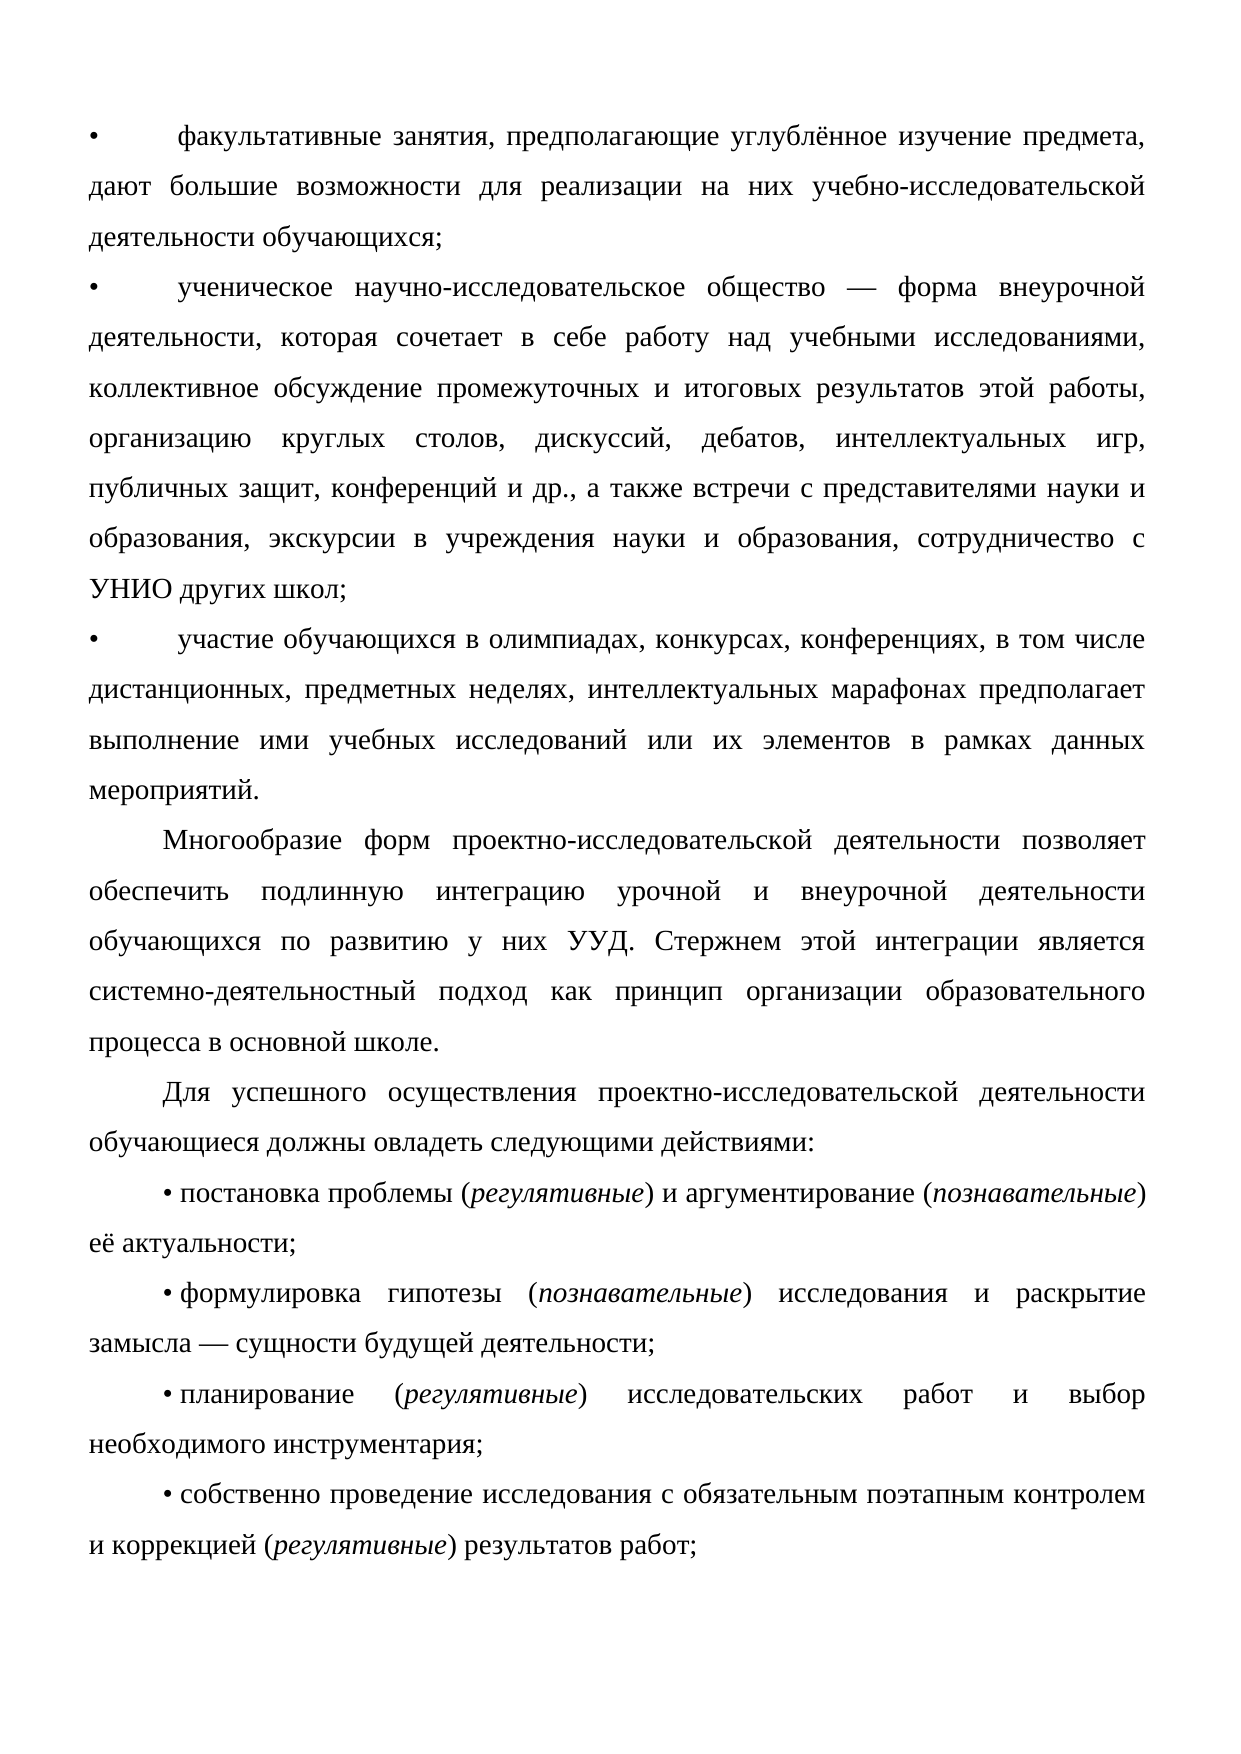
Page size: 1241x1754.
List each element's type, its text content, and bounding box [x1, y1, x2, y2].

text • постановка проблемы (регулятивные) и аргументирование (познавательные) её актуальности; [89, 1175, 1146, 1258]
text Для успешного осуществления проектно-исследовательской деятельности обучающиеся должны овладеть следующими действиями: [89, 1074, 1146, 1158]
list факультативные занятия, предполагающие углублённое изучение предмета, дают большие возможности для реализации на них учебно-исследовательской деятельности обучающихся; [89, 118, 1146, 252]
list ученическое научно-исследовательское общество — форма внеурочной деятельности, которая сочетает в себе работу над учебными исследованиями, коллективное обсуждение промежуточных и итоговых результатов этой работы, организацию круглых столов, дискуссий, дебатов, интеллектуальных игр, публичных защит, конференций и др., а также встречи с представителями науки и образования, экскурсии в учреждения науки и образования, сотрудничество с УНИО других школ; [89, 269, 1146, 604]
text • формулировка гипотезы (познавательные) исследования и раскрытие замысла — сущности будущей деятельности; [89, 1275, 1146, 1359]
text • планирование (регулятивные) исследовательских работ и выбор необходимого инструментария; [89, 1376, 1146, 1460]
text Многообразие форм проектно-исследовательской деятельности позволяет обеспечить подлинную интеграцию урочной и внеурочной деятельности обучающихся по развитию у них УУД. Стержнем этой интеграции является системно-деятельностный подход как принцип организации образовательного процесса в основной школе. [89, 822, 1146, 1057]
list участие обучающихся в олимпиадах, конкурсах, конференциях, в том числе дистанционных, предметных неделях, интеллектуальных марафонах предполагает выполнение ими учебных исследований или их элементов в рамках данных мероприятий. [89, 621, 1146, 806]
text • собственно проведение исследования с обязательным поэтапным контролем и коррекцией (регулятивные) результатов работ; [89, 1477, 1146, 1560]
